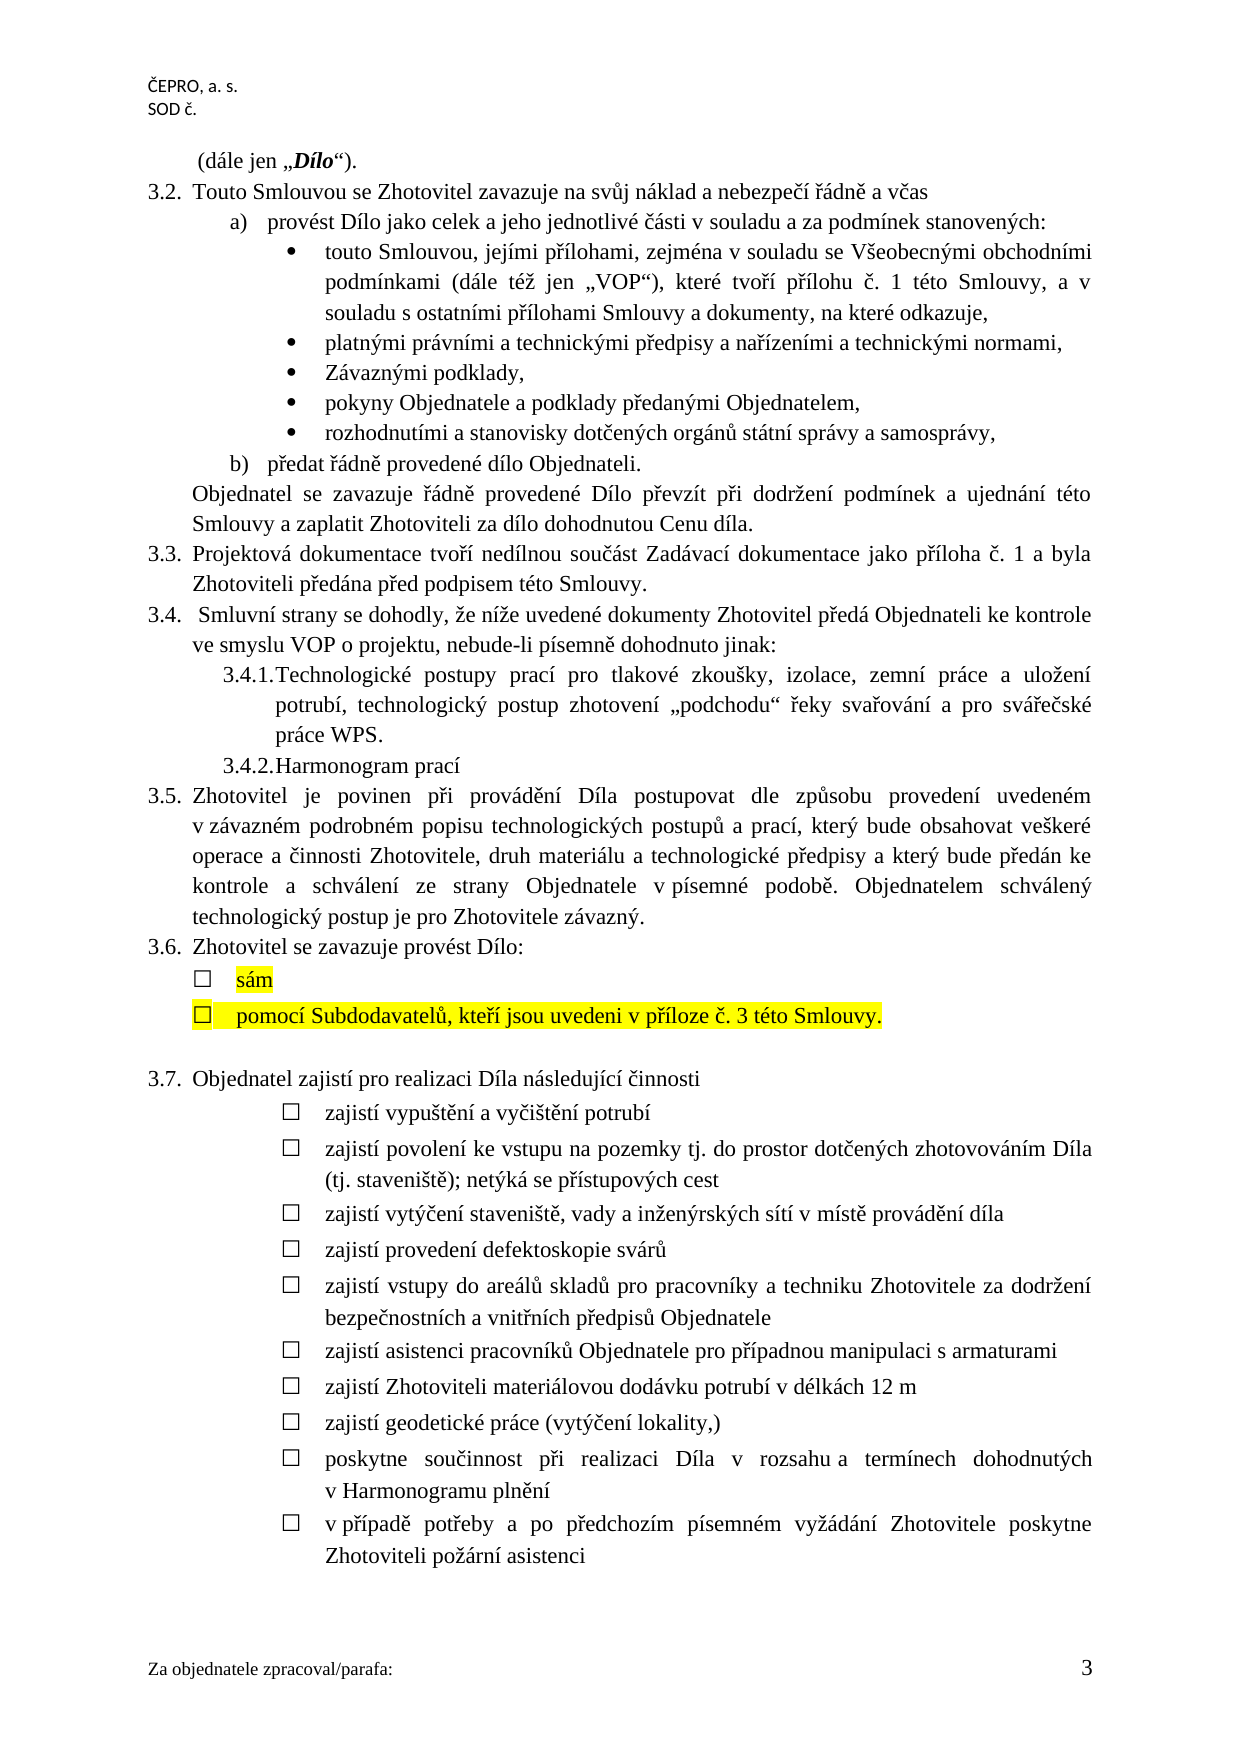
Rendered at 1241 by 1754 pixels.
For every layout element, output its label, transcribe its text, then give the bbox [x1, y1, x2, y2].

list předat řádně provedené dílo Objednateli. [229, 450, 1093, 476]
list Harmonogram prací [223, 752, 1093, 778]
list pomocí Subdodavatelů, kteří jsou uvedeni v příloze č. 3 této Smlouvy. [212, 999, 1093, 1030]
list rozhodnutími a stanovisky dotčených orgánů státní správy a samosprávy, [287, 419, 1093, 446]
text zajistí povolení ke vstupu na pozemky tj. do prostor dotčených zhotovováním Díla (tj. staveniště); netýká se přístupových cest [281, 1131, 1093, 1193]
list touto Smlouvou, jejími přílohami, zejména v souladu se Všeobecnými obchodními podmínkami (dále též jen „VOP“), které tvoří přílohu č. 1 této Smlouvy, a v souladu s ostatními přílohami Smlouvy a dokumenty, na které odkazuje, [287, 238, 1093, 325]
text zajistí vypuštění a vyčištění potrubí [281, 1096, 1093, 1127]
list Objednatel zajistí pro realizaci Díla následující činnosti [148, 1065, 1093, 1092]
list sám [192, 963, 1093, 994]
list Závaznými podklady, [287, 359, 1093, 385]
text v případě potřeby a po předchozím písemném vyžádání Zhotovitele poskytne Zhotoviteli požární asistenci [281, 1507, 1093, 1568]
text zajistí vytýčení staveniště, vady a inženýrských sítí v místě provádění díla [281, 1197, 1093, 1228]
list Touto Smlouvou se Zhotovitel zavazuje na svůj náklad a nebezpečí řádně a včas [148, 178, 1093, 204]
list Zhotovitel je povinen při provádění Díla postupovat dle způsobu provedení uvedeném v závazném podrobném popisu technologických postupů a prací, který bude obsahovat veškeré operace a činnosti Zhotovitele, druh materiálu a technologické předpisy a který bude předán ke kontrole a schválení ze strany Objednatele v písemné podobě. Objednatelem schválený technologický postup je pro Zhotovitele závazný. [148, 782, 1093, 929]
text zajistí geodetické práce (vytýčení lokality,) [281, 1406, 1093, 1437]
text poskytne součinnost při realizaci Díla v rozsahu a termínech dohodnutých v Harmonogramu plnění [281, 1442, 1093, 1503]
list platnými právními a technickými předpisy a nařízeními a technickými normami, [287, 329, 1093, 355]
list Technologické postupy prací pro tlakové zkoušky, izolace, zemní práce a uložení potrubí, technologický postup zhotovení „podchodu“ řeky svařování a pro svářečské práce WPS. [223, 661, 1093, 748]
list Smluvní strany se dohodly, že níže uvedené dokumenty Zhotovitel předá Objednateli ke kontrole ve smyslu VOP o projektu, nebude-li písemně dohodnuto jinak: [148, 601, 1093, 657]
text zajistí vstupy do areálů skladů pro pracovníky a techniku Zhotovitele za dodržení bezpečnostních a vnitřních předpisů Objednatele [281, 1269, 1093, 1330]
list pokyny Objednatele a podklady předanými Objednatelem, [287, 389, 1093, 416]
list Projektová dokumentace tvoří nedílnou součást Zadávací dokumentace jako příloha č. 1 a byla Zhotoviteli předána před podpisem této Smlouvy. [148, 540, 1093, 597]
list Objednatel se zavazuje řádně provedené Dílo převzít při dodržení podmínek a ujednání této Smlouvy a zaplatit Zhotoviteli za dílo dohodnutou Cenu díla. [192, 480, 1093, 536]
text zajistí Zhotoviteli materiálovou dodávku potrubí v délkách 12 m [281, 1370, 1093, 1401]
list provést Dílo jako celek a jeho jednotlivé části v souladu a za podmínek stanovených: [229, 208, 1093, 234]
text (dále jen „Dílo“). [192, 148, 1093, 174]
list Zhotovitel se zavazuje provést Dílo: [148, 933, 1093, 959]
text zajistí provedení defektoskopie svárů [281, 1233, 1093, 1264]
text zajistí asistenci pracovníků Objednatele pro případnou manipulaci s armaturami [281, 1334, 1093, 1365]
